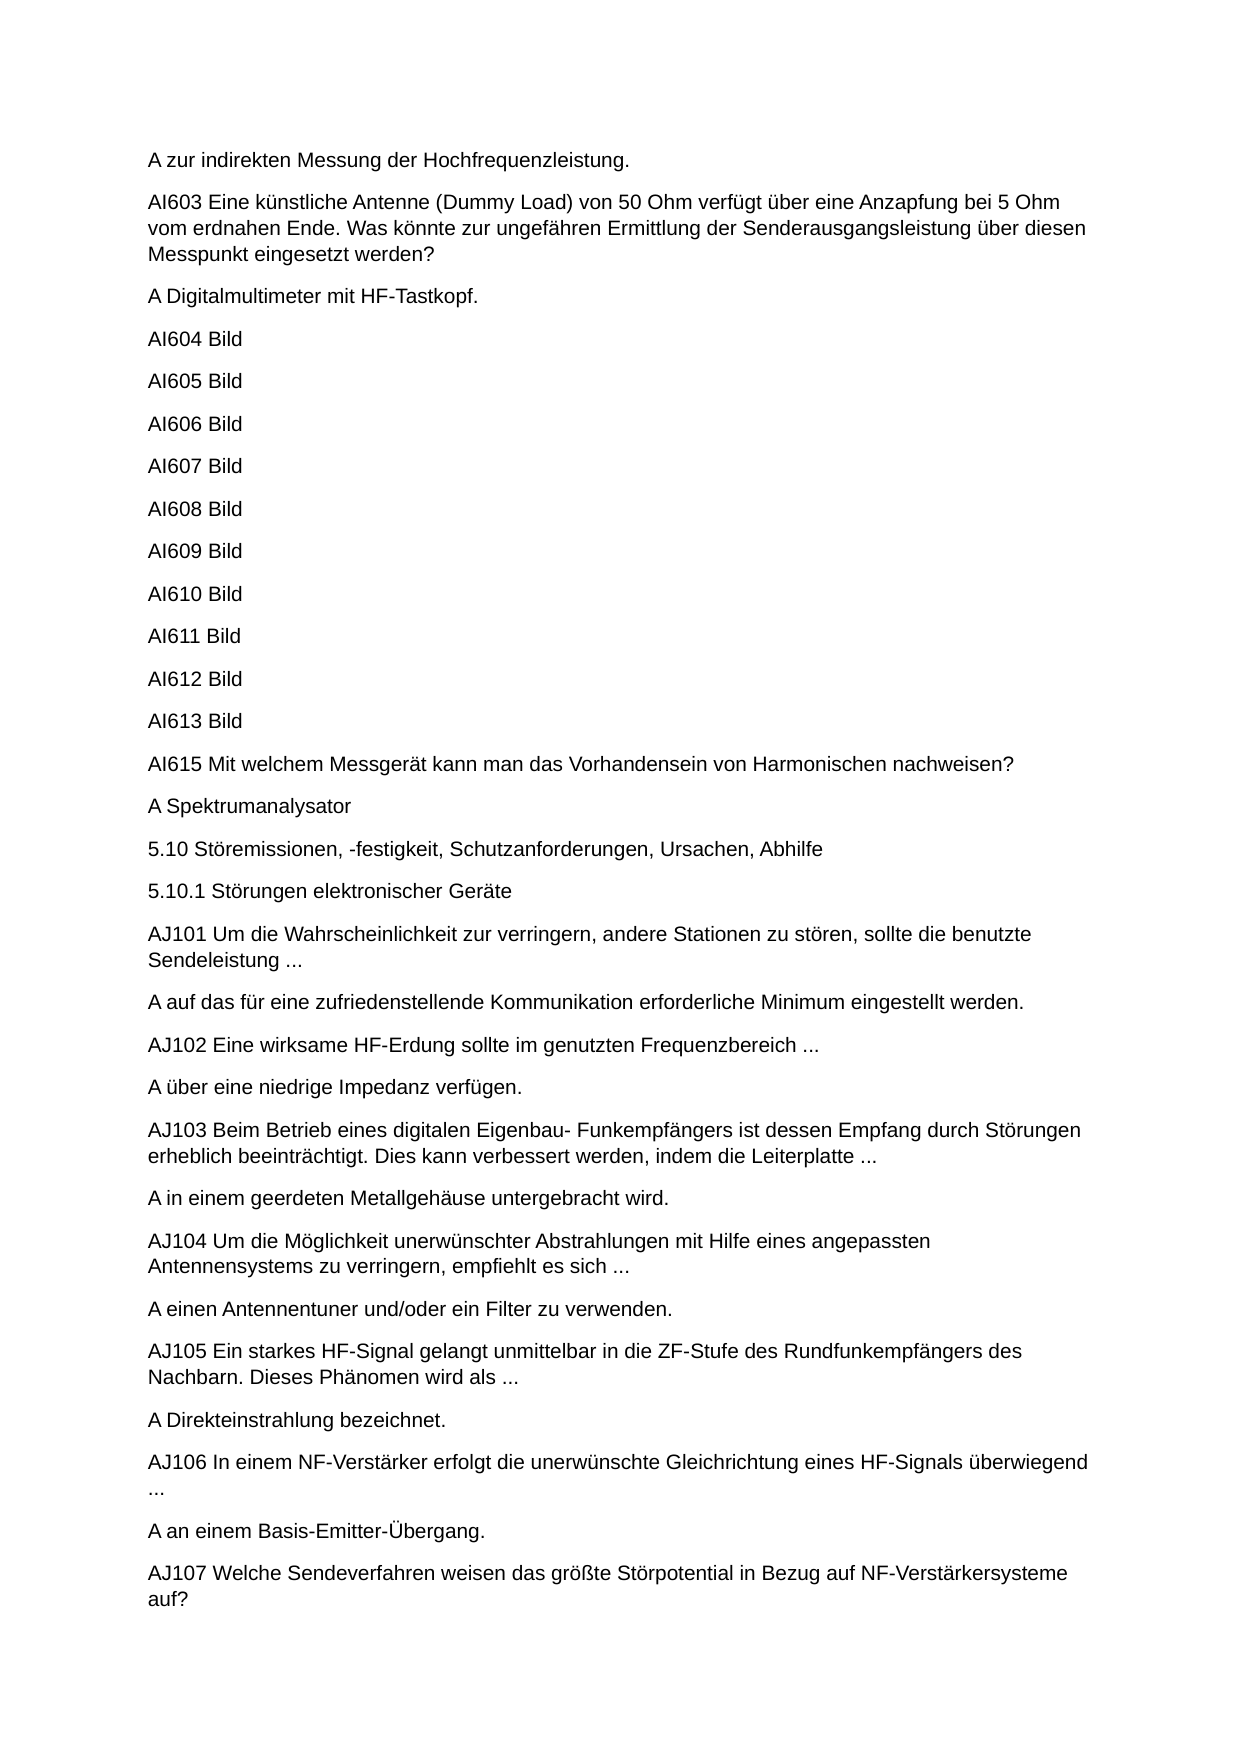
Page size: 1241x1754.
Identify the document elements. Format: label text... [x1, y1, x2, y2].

text AJ105 Ein starkes HF-Signal gelangt unmittelbar in die ZF-Stufe des Rundfunkempfängers des Nachbarn. Dieses Phänomen wird als ... [148, 1339, 1093, 1389]
text A über eine niedrige Impedanz verfügen. [148, 1075, 1093, 1099]
text AI606 Bild [148, 412, 1093, 436]
text AI603 Eine künstliche Antenne (Dummy Load) von 50 Ohm verfügt über eine Anzapfung bei 5 Ohm vom erdnahen Ende. Was könnte zur ungefähren Ermittlung der Senderausgangsleistung über diesen Messpunkt eingesetzt werden? [148, 190, 1093, 266]
text AI608 Bild [148, 497, 1093, 521]
text AJ107 Welche Sendeverfahren weisen das größte Störpotential in Bezug auf NF-Verstärkersysteme auf? [148, 1561, 1093, 1611]
text A zur indirekten Messung der Hochfrequenzleistung. [148, 148, 1093, 172]
text AI609 Bild [148, 539, 1093, 563]
text AJ104 Um die Möglichkeit unerwünschter Abstrahlungen mit Hilfe eines angepassten Antennensystems zu verringern, empfiehlt es sich ... [148, 1228, 1093, 1278]
text A an einem Basis-Emitter-Übergang. [148, 1518, 1093, 1542]
text AI604 Bild [148, 327, 1093, 351]
text 5.10.1 Störungen elektronischer Geräte [148, 879, 1093, 903]
text AI613 Bild [148, 709, 1093, 733]
text AI611 Bild [148, 624, 1093, 648]
text A Digitalmultimeter mit HF-Tastkopf. [148, 284, 1093, 308]
text AJ101 Um die Wahrscheinlichkeit zur verringern, andere Stationen zu stören, sollte die benutzte Sendeleistung ... [148, 922, 1093, 972]
text AI612 Bild [148, 667, 1093, 691]
text 5.10 Störemissionen, -festigkeit, Schutzanforderungen, Ursachen, Abhilfe [148, 837, 1093, 861]
text AI610 Bild [148, 582, 1093, 606]
text A Direkteinstrahlung bezeichnet. [148, 1408, 1093, 1432]
text AI605 Bild [148, 369, 1093, 393]
text AI615 Mit welchem Messgerät kann man das Vorhandensein von Harmonischen nachweisen? [148, 752, 1093, 776]
text AI607 Bild [148, 454, 1093, 478]
text A einen Antennentuner und/oder ein Filter zu verwenden. [148, 1297, 1093, 1321]
text A in einem geerdeten Metallgehäuse untergebracht wird. [148, 1186, 1093, 1210]
text AJ106 In einem NF-Verstärker erfolgt die unerwünschte Gleichrichtung eines HF-Signals überwiegend ... [148, 1450, 1093, 1500]
text AJ102 Eine wirksame HF-Erdung sollte im genutzten Frequenzbereich ... [148, 1033, 1093, 1057]
text A Spektrumanalysator [148, 794, 1093, 818]
text A auf das für eine zufriedenstellende Kommunikation erforderliche Minimum eingestellt werden. [148, 990, 1093, 1014]
text AJ103 Beim Betrieb eines digitalen Eigenbau- Funkempfängers ist dessen Empfang durch Störungen erheblich beeinträchtigt. Dies kann verbessert werden, indem die Leiterplatte ... [148, 1118, 1093, 1167]
